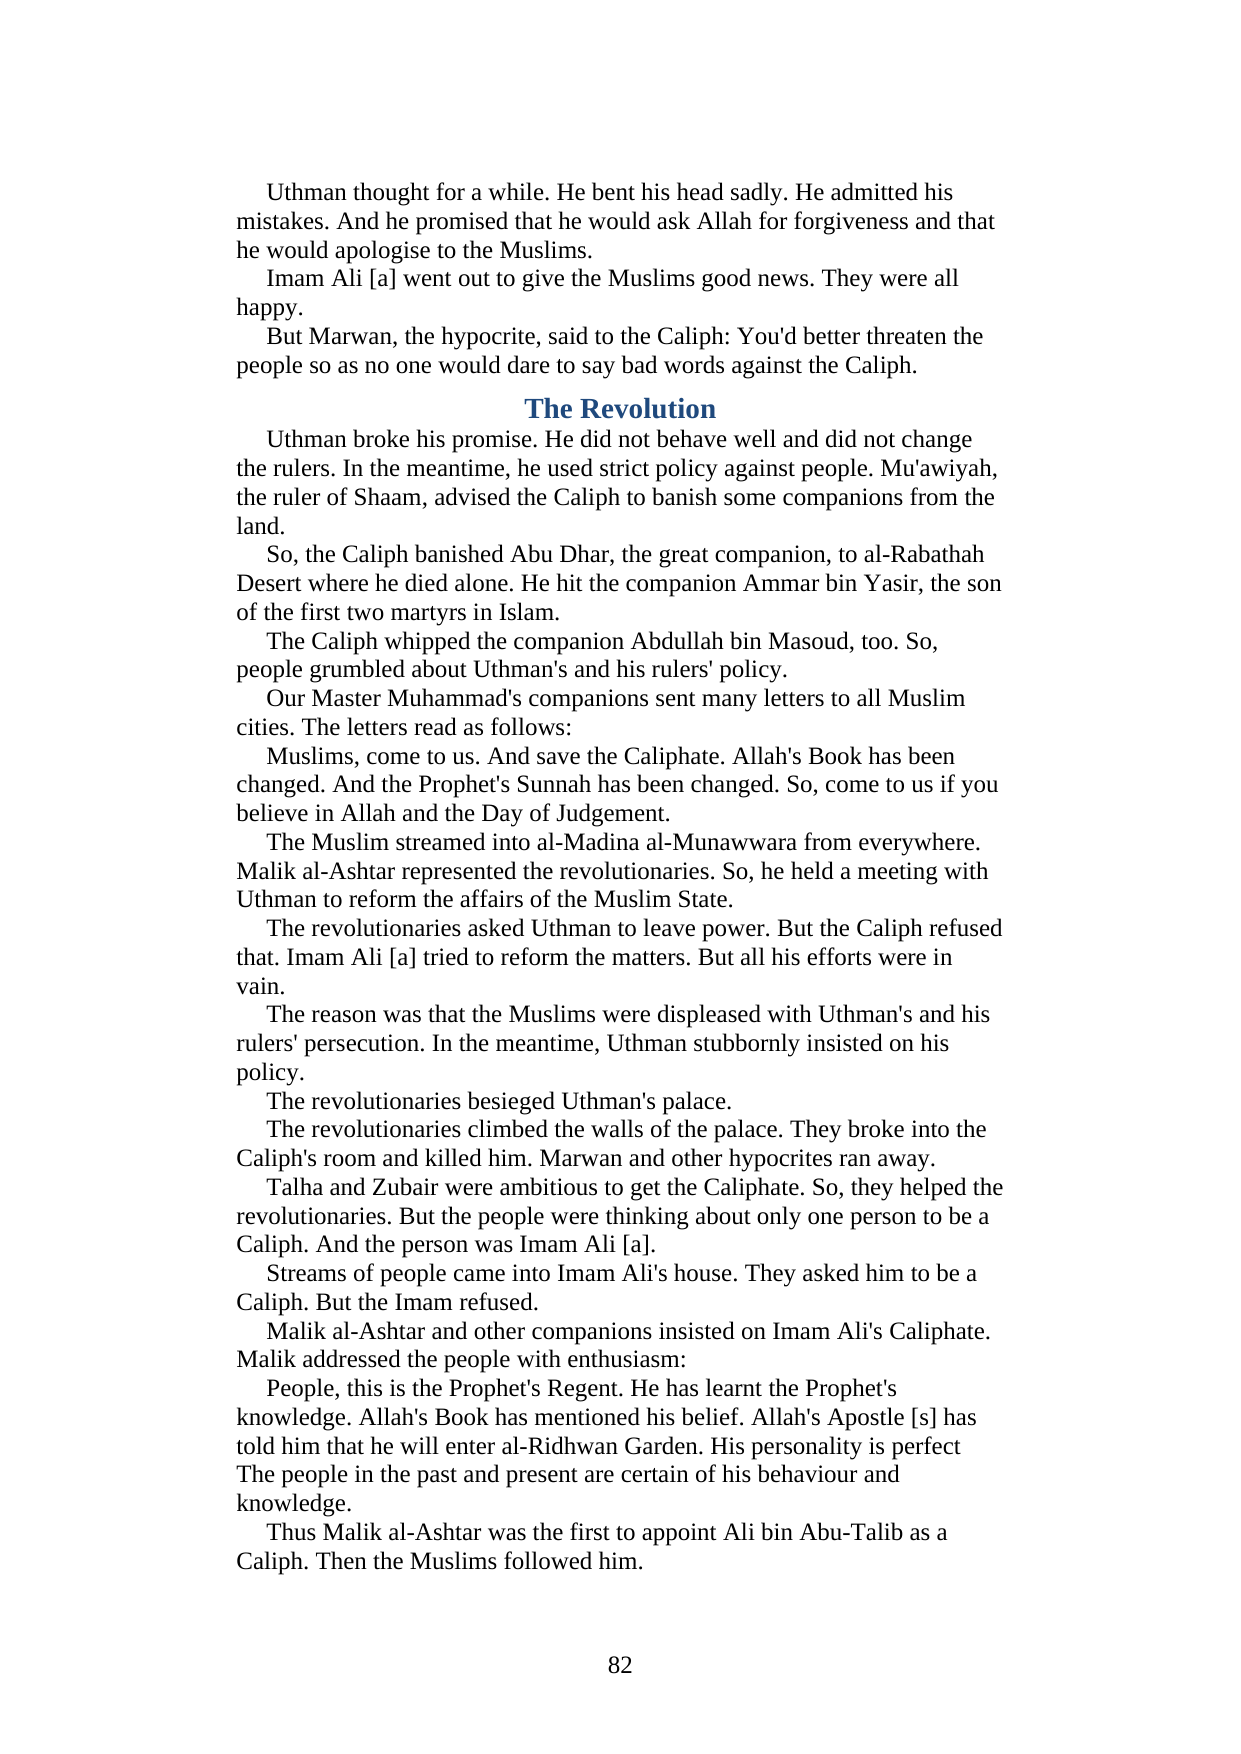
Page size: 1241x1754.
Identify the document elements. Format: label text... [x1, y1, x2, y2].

text Thus Malik al-Ashtar was the first to appoint Ali bin Abu-Talib as a Caliph. Then the Muslims followed him. [236, 1517, 1004, 1574]
text Streams of people came into Imam Ali's house. They asked him to be a Caliph. But the Imam refused. [236, 1258, 1004, 1316]
text The revolutionaries besieged Uthman's palace. [236, 1086, 1004, 1114]
text So, the Caliph banished Abu Dhar, the great companion, to al-Rabathah Desert where he died alone. He hit the companion Ammar bin Yasir, the son of the first two martyrs in Islam. [236, 539, 1004, 626]
text Uthman broke his promise. He did not behave well and did not change the rulers. In the meantime, he used strict policy against people. Mu'awiyah, the ruler of Shaam, advised the Caliph to banish some companions from the land. [236, 424, 1004, 539]
text Talha and Zubair were ambitious to get the Caliphate. So, they helped the revolutionaries. But the people were thinking about only one person to be a Caliph. And the person was Imam Ali [a]. [236, 1172, 1004, 1258]
text Our Master Muhammad's companions sent many letters to all Muslim cities. The letters read as follows: [236, 683, 1004, 741]
text The revolutionaries climbed the walls of the palace. They broke into the Caliph's room and killed him. Marwan and other hypocrites ran away. [236, 1114, 1004, 1172]
text But Marwan, the hypocrite, said to the Caliph: You'd better threaten the people so as no one would dare to say bad words against the Caliph. [236, 321, 1004, 378]
text Malik al-Ashtar and other companions insisted on Imam Ali's Caliphate. Malik addressed the people with enthusiasm: [236, 1316, 1004, 1373]
text Imam Ali [a] went out to give the Muslims good news. They were all happy. [236, 263, 1004, 321]
text The reason was that the Muslims were displeased with Uthman's and his rulers' persecution. In the meantime, Uthman stubbornly insisted on his policy. [236, 999, 1004, 1086]
text Uthman thought for a while. He bent his head sadly. He admitted his mistakes. And he promised that he would ask Allah for forgiveness and that he would apologise to the Muslims. [236, 177, 1004, 263]
text The Muslim streamed into al-Madina al-Munawwara from everywhere. Malik al-Ashtar represented the revolutionaries. So, he held a meeting with Uthman to reform the affairs of the Muslim State. [236, 827, 1004, 913]
text People, this is the Prophet's Regent. He has learnt the Prophet's knowledge. Allah's Book has mentioned his belief. Allah's Apostle [s] has told him that he will enter al-Ridhwan Garden. His personality is perfect The people in the past and present are certain of his behaviour and knowledge. [236, 1373, 1004, 1517]
text Muslims, come to us. And save the Caliphate. Allah's Book has been changed. And the Prophet's Sunnah has been changed. So, come to us if you believe in Allah and the Day of Judgement. [236, 741, 1004, 827]
text The revolutionaries asked Uthman to leave power. But the Caliph refused that. Imam Ali [a] tried to reform the matters. But all his efforts were in vain. [236, 913, 1004, 999]
text The Caliph whipped the companion Abdullah bin Masoud, too. So, people grumbled about Uthman's and his rulers' policy. [236, 626, 1004, 683]
subtitle The Revolution [236, 391, 1004, 424]
